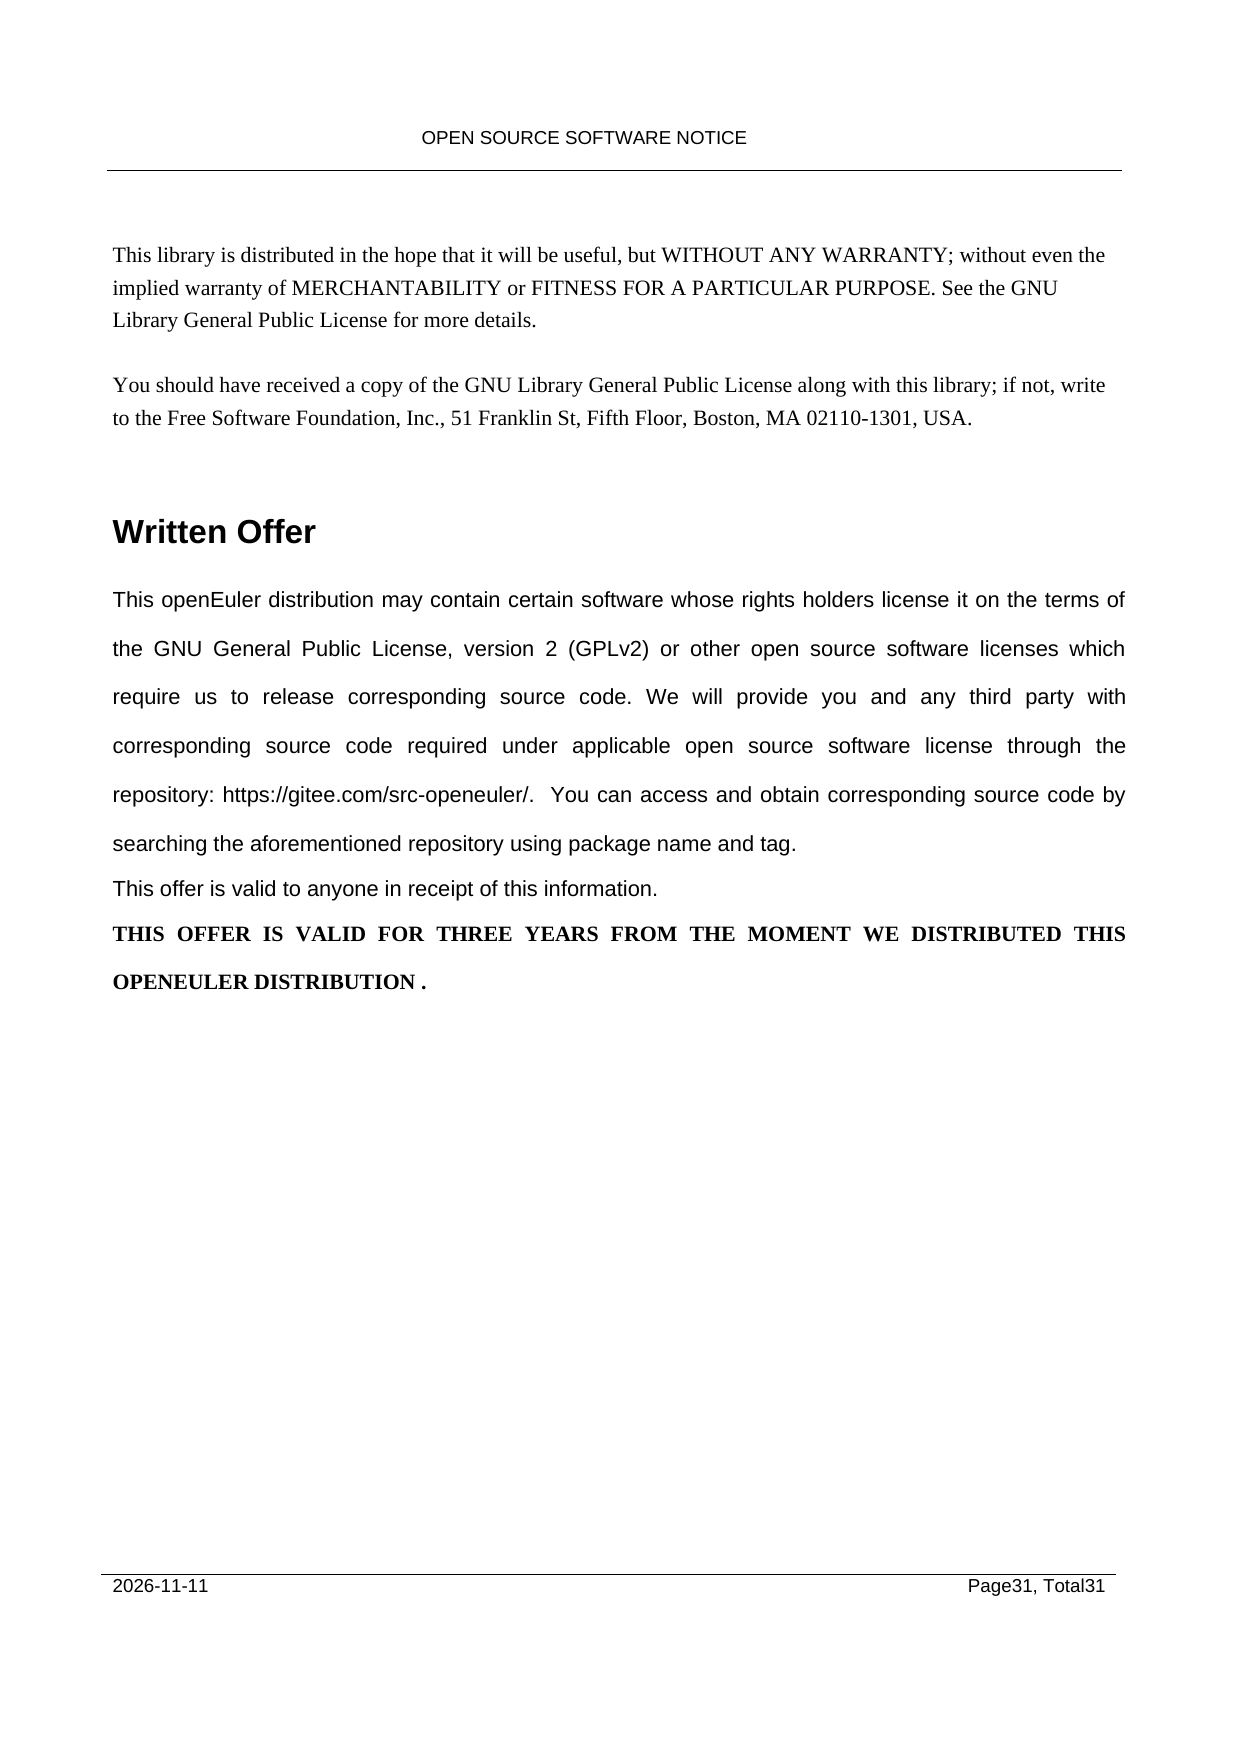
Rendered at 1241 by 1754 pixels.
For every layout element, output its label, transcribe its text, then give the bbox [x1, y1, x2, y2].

text Written Offer [112, 499, 1128, 564]
text This offer is valid to anyone in receipt of this information. [112, 872, 1128, 904]
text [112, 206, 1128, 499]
text THIS OFFER IS VALID FOR THREE YEARS FROM THE MOMENT WE DISTRIBUTED THIS OPENEULER DISTRIBUTION . [112, 917, 1128, 998]
text This openEuler distribution may contain certain software whose rights holders license it on the terms of the GNU General Public License, version 2 (GPLv2) or other open source software licenses which require us to release corresponding source code. We will provide you and any third party with corresponding source code required under applicable open source software license through the repository: https://gitee.com/src-openeuler/. You can access and obtain corresponding source code by searching the aforementioned repository using package name and tag. [112, 583, 1128, 859]
